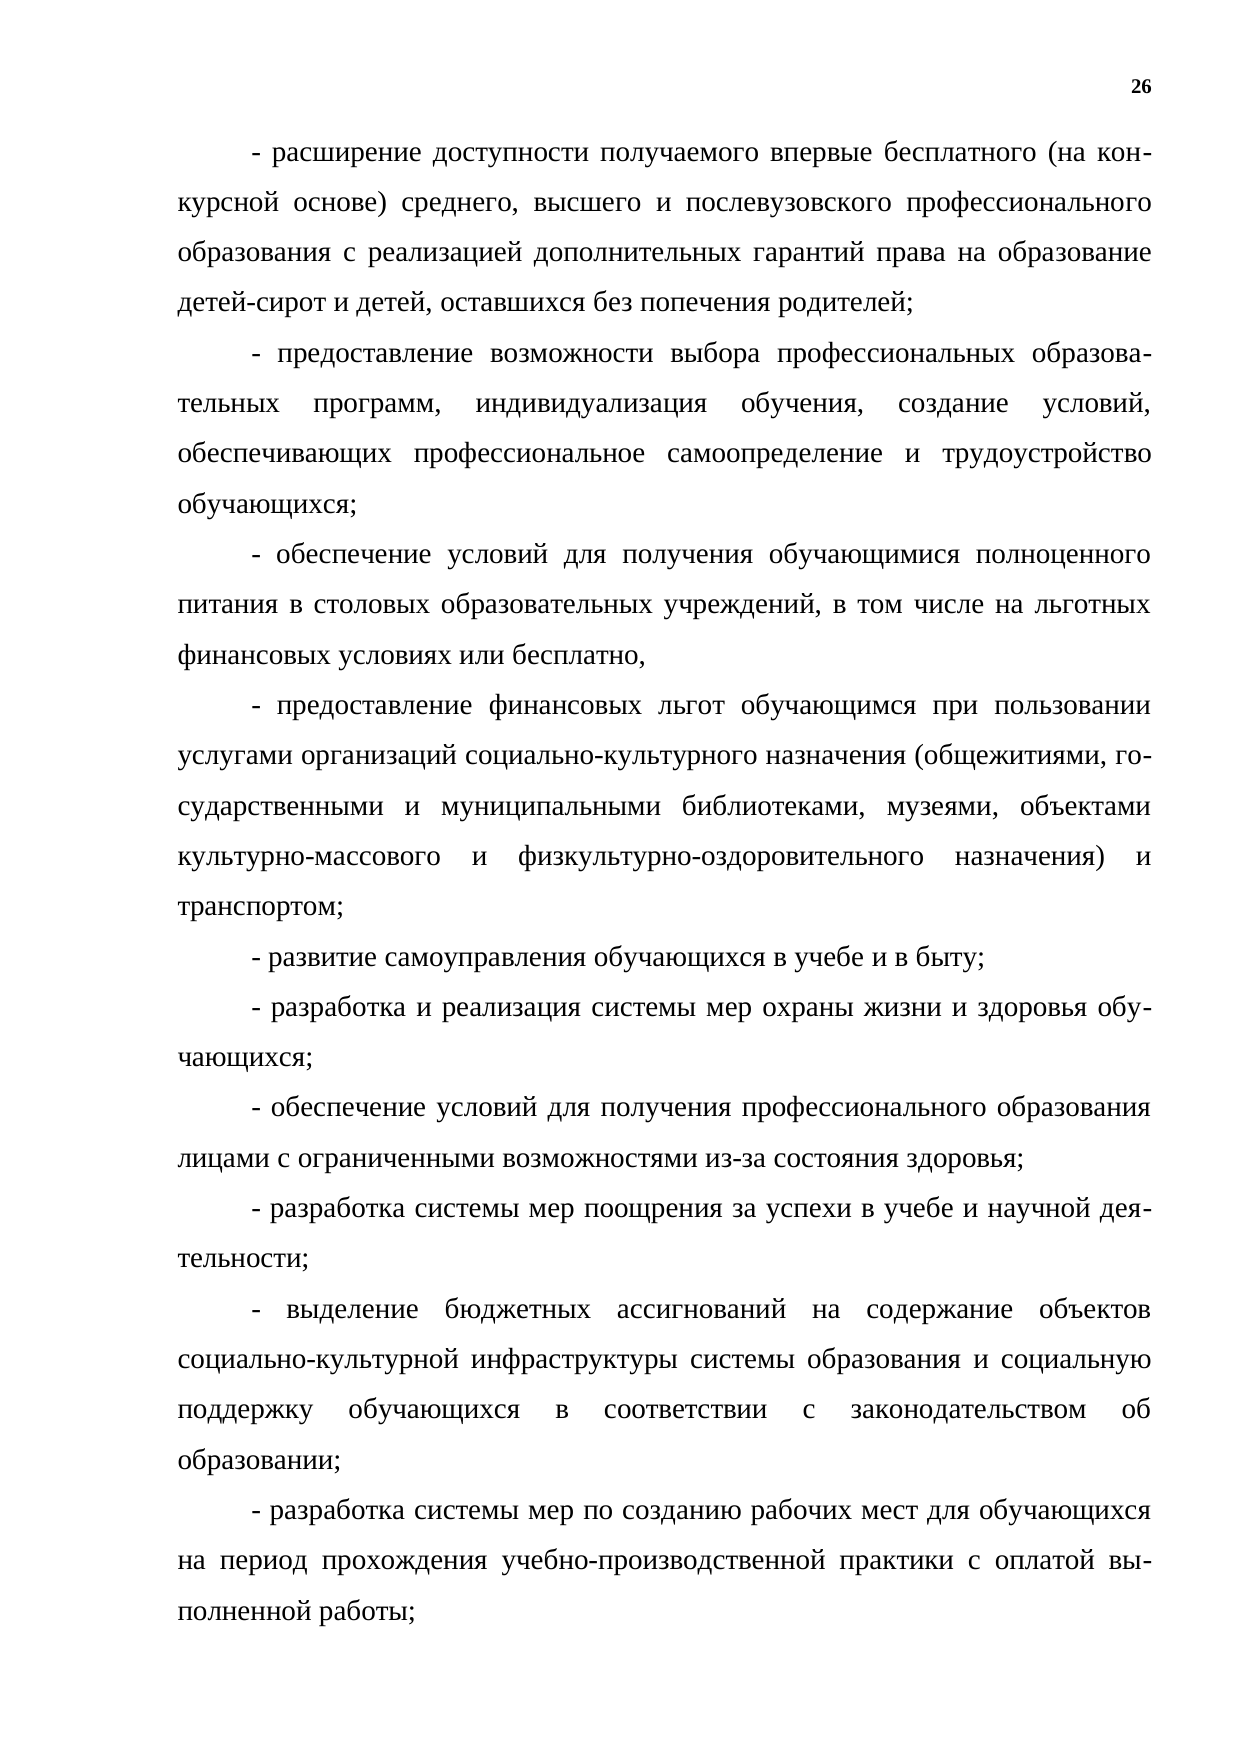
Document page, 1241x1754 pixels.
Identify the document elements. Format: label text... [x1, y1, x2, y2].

text - предоставление возможности выбора профессиональных образовательных программ, индивидуализация обучения, создание условий, обеспечивающих профессиональное самоопределение и трудоустройство обучающихся; [177, 335, 1152, 519]
text - развитие самоуправления обучающихся в учебе и в быту; [177, 939, 1152, 972]
text - обеспечение условий для получения обучающимися полноценного питания в столовых образовательных учреждений, в том числе на льготных финансовых условиях или бесплатно, [177, 536, 1152, 671]
text - обеспечение условий для получения профессионального образования лицами с ограниченными возможностями из-за состояния здоровья; [177, 1090, 1152, 1174]
text - разработка и реализация системы мер охраны жизни и здоровья обучающихся; [177, 989, 1152, 1073]
text - разработка системы мер поощрения за успехи в учебе и научной деятельности; [177, 1190, 1152, 1274]
text - расширение доступности получаемого впервые бесплатного (на конкурсной основе) среднего, высшего и послевузовского профессионального образования с реализацией дополнительных гарантий права на образование детей-сирот и детей, оставшихся без попечения родителей; [177, 134, 1152, 318]
text - выделение бюджетных ассигнований на содержание объектов социально-культурной инфраструктуры системы образования и социальную поддержку обучающихся в соответствии с законодательством об образовании; [177, 1291, 1152, 1476]
text - разработка системы мер по созданию рабочих мест для обучающихся на период прохождения учебно-производственной практики с оплатой выполненной работы; [177, 1492, 1152, 1626]
text - предоставление финансовых льгот обучающимся при пользовании услугами организаций социально-культурного назначения (общежитиями, государственными и муниципальными библиотеками, музеями, объектами культурно-массового и физкультурно-оздоровительного назначения) и транспортом; [177, 687, 1152, 922]
